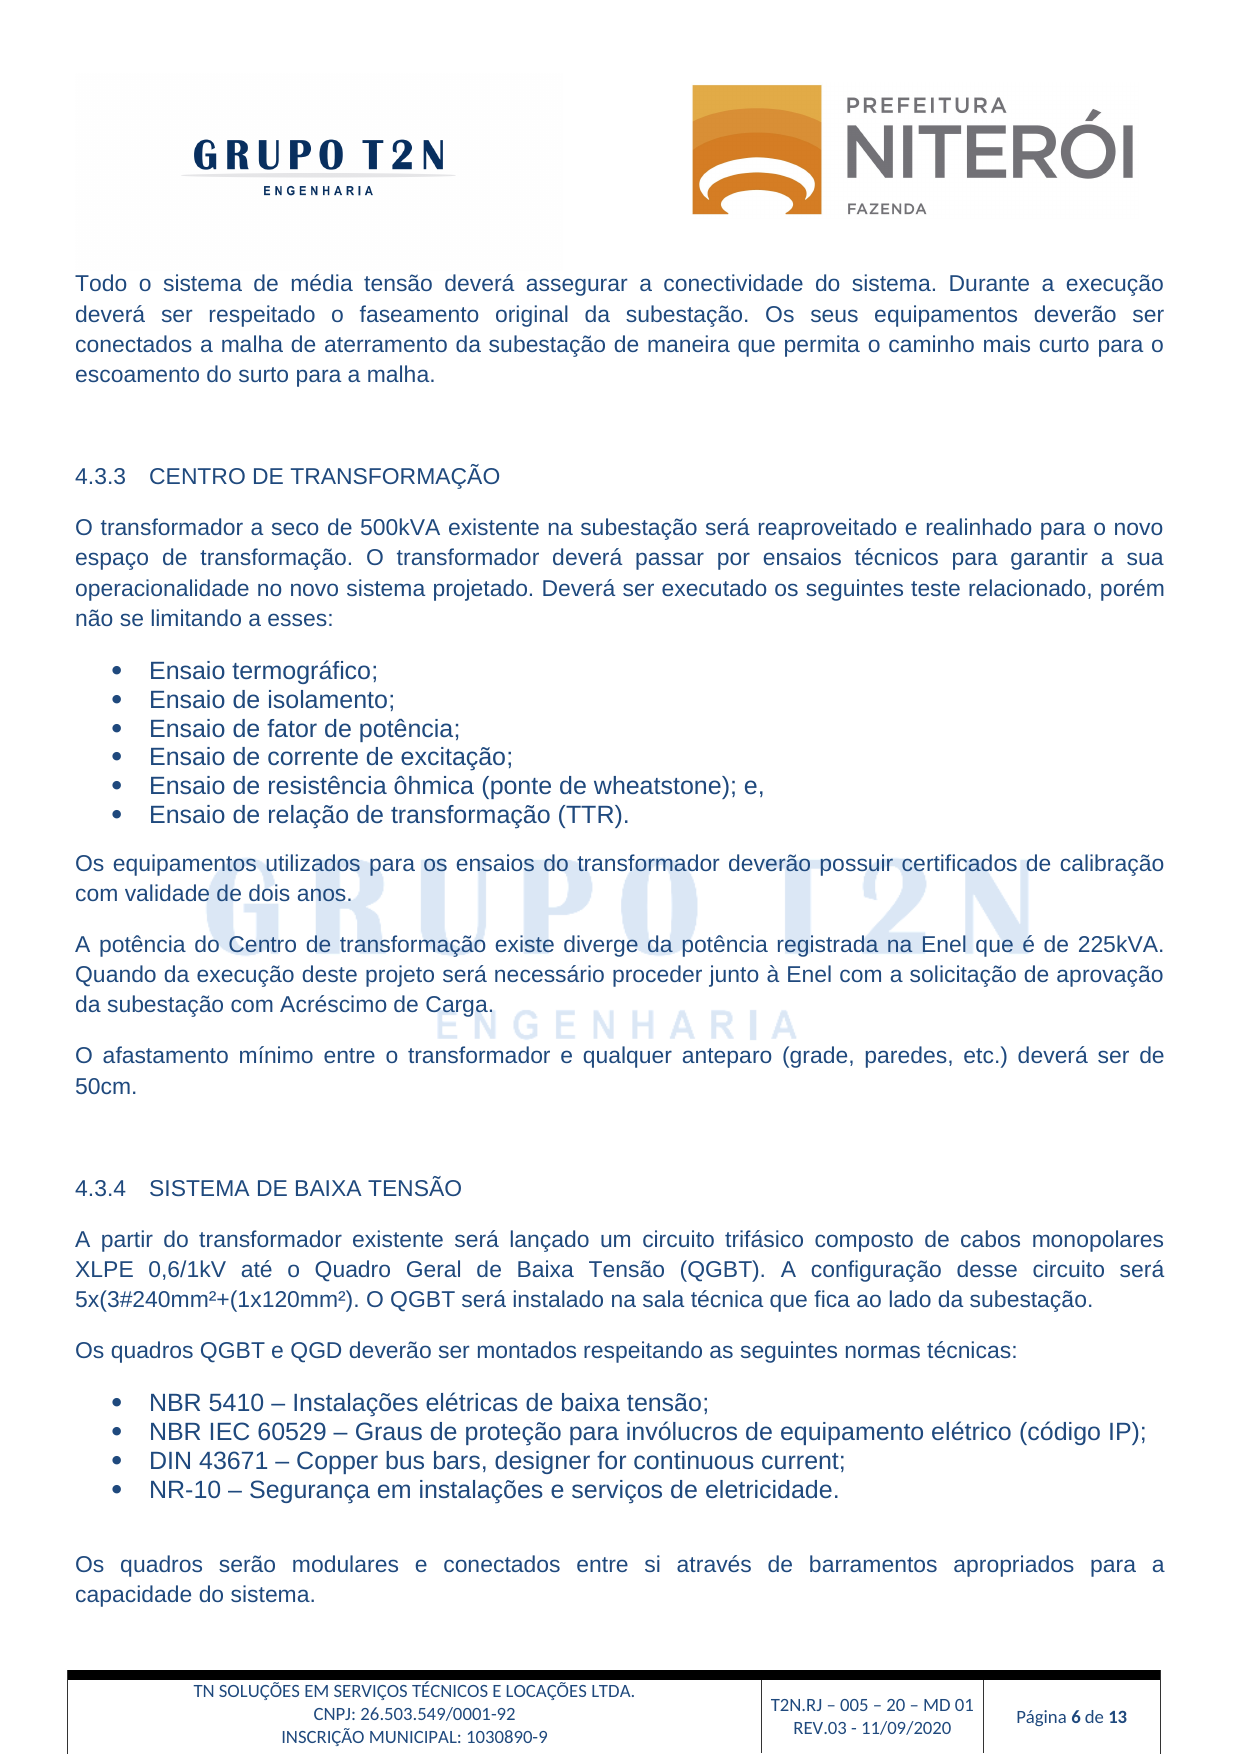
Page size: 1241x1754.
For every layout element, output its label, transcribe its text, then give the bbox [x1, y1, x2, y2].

list Ensaio de isolamento; [112, 685, 1165, 713]
picture [75, 73, 563, 271]
text Os quadros serão modulares e conectados entre si através de barramentos apropriados para a capacidade do sistema. [75, 1551, 1165, 1607]
list Ensaio de relação de transformação (TTR). [112, 800, 1165, 829]
list Ensaio termográfico; [112, 656, 1165, 685]
text O afastamento mínimo entre o transformador e qualquer anteparo (grade, paredes, etc.) deverá ser de 50cm. [75, 1042, 1165, 1099]
picture [691, 82, 1139, 219]
text A partir do transformador existente será lançado um circuito trifásico composto de cabos monopolares XLPE 0,6/1kV até o Quadro Geral de Baixa Tensão (QGBT). A configuração desse circuito será 5x(3#240mm²+(1x120mm²). O QGBT será instalado na sala técnica que fica ao lado da subestação. [75, 1226, 1165, 1313]
list NBR IEC 60529 – Graus de proteção para invólucros de equipamento elétrico (código IP); [112, 1417, 1165, 1446]
list Ensaio de resistência ôhmica (ponte de wheatstone); e, [112, 771, 1165, 800]
text 4.3.3 CENTRO DE TRANSFORMAÇÃO [75, 463, 1165, 489]
text O transformador a seco de 500kVA existente na subestação será reaproveitado e realinhado para o novo espaço de transformação. O transformador deverá passar por ensaios técnicos para garantir a sua operacionalidade no novo sistema projetado. Deverá ser executado os seguintes teste relacionado, porém não se limitando a esses: [75, 514, 1165, 631]
list DIN 43671 – Copper bus bars, designer for continuous current; [112, 1446, 1165, 1475]
text A potência do Centro de transformação existe diverge da potência registrada na Enel que é de 225kVA. Quando da execução deste projeto será necessário proceder junto à Enel com a solicitação de aprovação da subestação com Acréscimo de Carga. [75, 931, 1165, 1018]
list Ensaio de fator de potência; [112, 713, 1165, 742]
text Os quadros QGBT e QGD deverão ser montados respeitando as seguintes normas técnicas: [75, 1337, 1165, 1364]
text 4.3.4 SISTEMA DE BAIXA TENSÃO [75, 1175, 1165, 1201]
text Todo o sistema de média tensão deverá assegurar a conectividade do sistema. Durante a execução deverá ser respeitado o faseamento original da subestação. Os seus equipamentos deverão ser conectados a malha de aterramento da subestação de maneira que permita o caminho mais curto para o escoamento do surto para a malha. [75, 270, 1165, 387]
list Ensaio de corrente de excitação; [112, 742, 1165, 771]
text Os equipamentos utilizados para os ensaios do transformador deverão possuir certificados de calibração com validade de dois anos. [75, 850, 1165, 906]
list NR-10 – Segurança em instalações e serviços de eletricidade. [112, 1475, 1165, 1504]
list NBR 5410 – Instalações elétricas de baixa tensão; [112, 1388, 1165, 1417]
